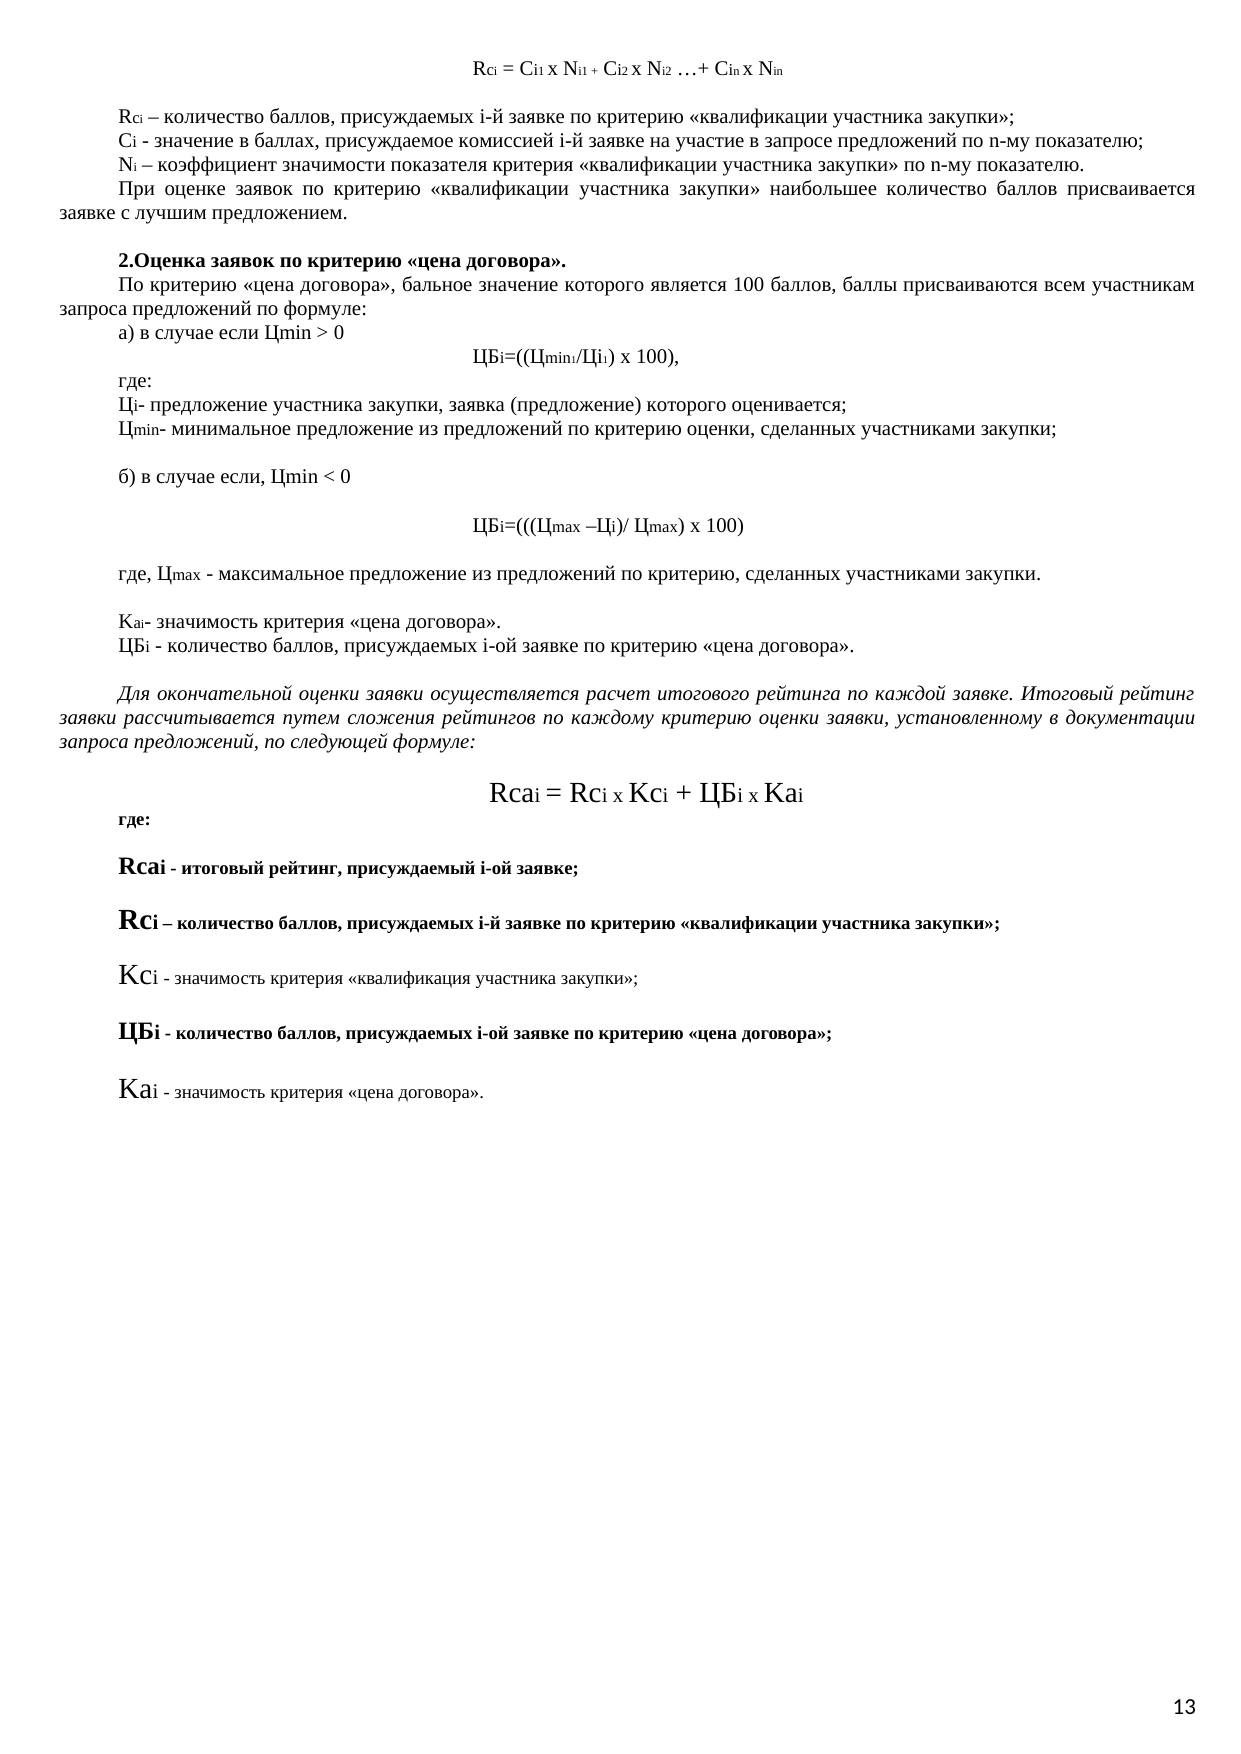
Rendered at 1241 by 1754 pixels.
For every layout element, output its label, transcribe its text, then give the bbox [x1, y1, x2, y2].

list 2.Оценка заявок по критерию «цена договора». [59, 248, 1196, 272]
text Цi- предложение участника закупки, заявка (предложение) которого оценивается; [59, 392, 1196, 416]
text а) в случае если Цmin > 0 [59, 320, 1196, 344]
text ЦБi=((Цmin1/Цi1) x 100), [472, 344, 1196, 368]
subtitle где: [59, 808, 1196, 830]
text Цmin- минимальное предложение из предложений по критерию оценки, сделанных участниками закупки; [59, 416, 1196, 440]
text По критерию «цена договора», бальное значение которого является 100 баллов, баллы присваиваются всем участникам запроса предложений по формуле: [59, 272, 1196, 320]
text б) в случае если, Цmin < 0 [59, 464, 1196, 488]
text Kci - значимость критерия «квалификация участника закупки»; [59, 957, 1196, 990]
list Ni – коэффициент значимости показателя критерия «квалификации участника закупки» по n-му показателю. [59, 152, 1196, 176]
text где, Цmax - максимальное предложение из предложений по критерию, сделанных участниками закупки. [59, 561, 1196, 585]
list Rci = Ci1 x Ni1 + Ci2 x Ni2 …+ Cin x Nin [472, 55, 1196, 79]
list Ci - значение в баллах, присуждаемое комиссией i-й заявке на участие в запросе предложений по n-му показателю; [59, 128, 1196, 152]
list При оценке заявок по критерию «квалификации участника закупки» наибольшее количество баллов присваивается заявке с лучшим предложением. [59, 176, 1196, 224]
text ЦБi - количество баллов, присуждаемых i-ой заявке по критерию «цена договора». [59, 633, 1196, 657]
text ЦБi=(((Цmax –Цi)/ Цmax) x 100) [472, 513, 1196, 537]
text Kai- значимость критерия «цена договора». [59, 609, 1196, 633]
text Для окончательной оценки заявки осуществляется расчет итогового рейтинга по каждой заявке. Итоговый рейтинг заявки рассчитывается путем сложения рейтингов по каждому критерию оценки заявки, установленному в документации запроса предложений, по следующей формуле: [59, 681, 1196, 753]
subtitle Rcai - итоговый рейтинг, присуждаемый i-ой заявке; [59, 851, 1196, 880]
subtitle ЦБi - количество баллов, присуждаемых i-ой заявке по критерию «цена договора»; [59, 1016, 1196, 1045]
text Kai - значимость критерия «цена договора». [59, 1071, 1196, 1105]
text где: [59, 368, 1196, 392]
text Rcai = Rci x Kci + ЦБi x Kai [59, 775, 1196, 808]
list Rci – количество баллов, присуждаемых i-й заявке по критерию «квалификации участника закупки»; [59, 103, 1196, 128]
subtitle Rci – количество баллов, присуждаемых i-й заявке по критерию «квалификации участника закупки»; [59, 902, 1196, 935]
